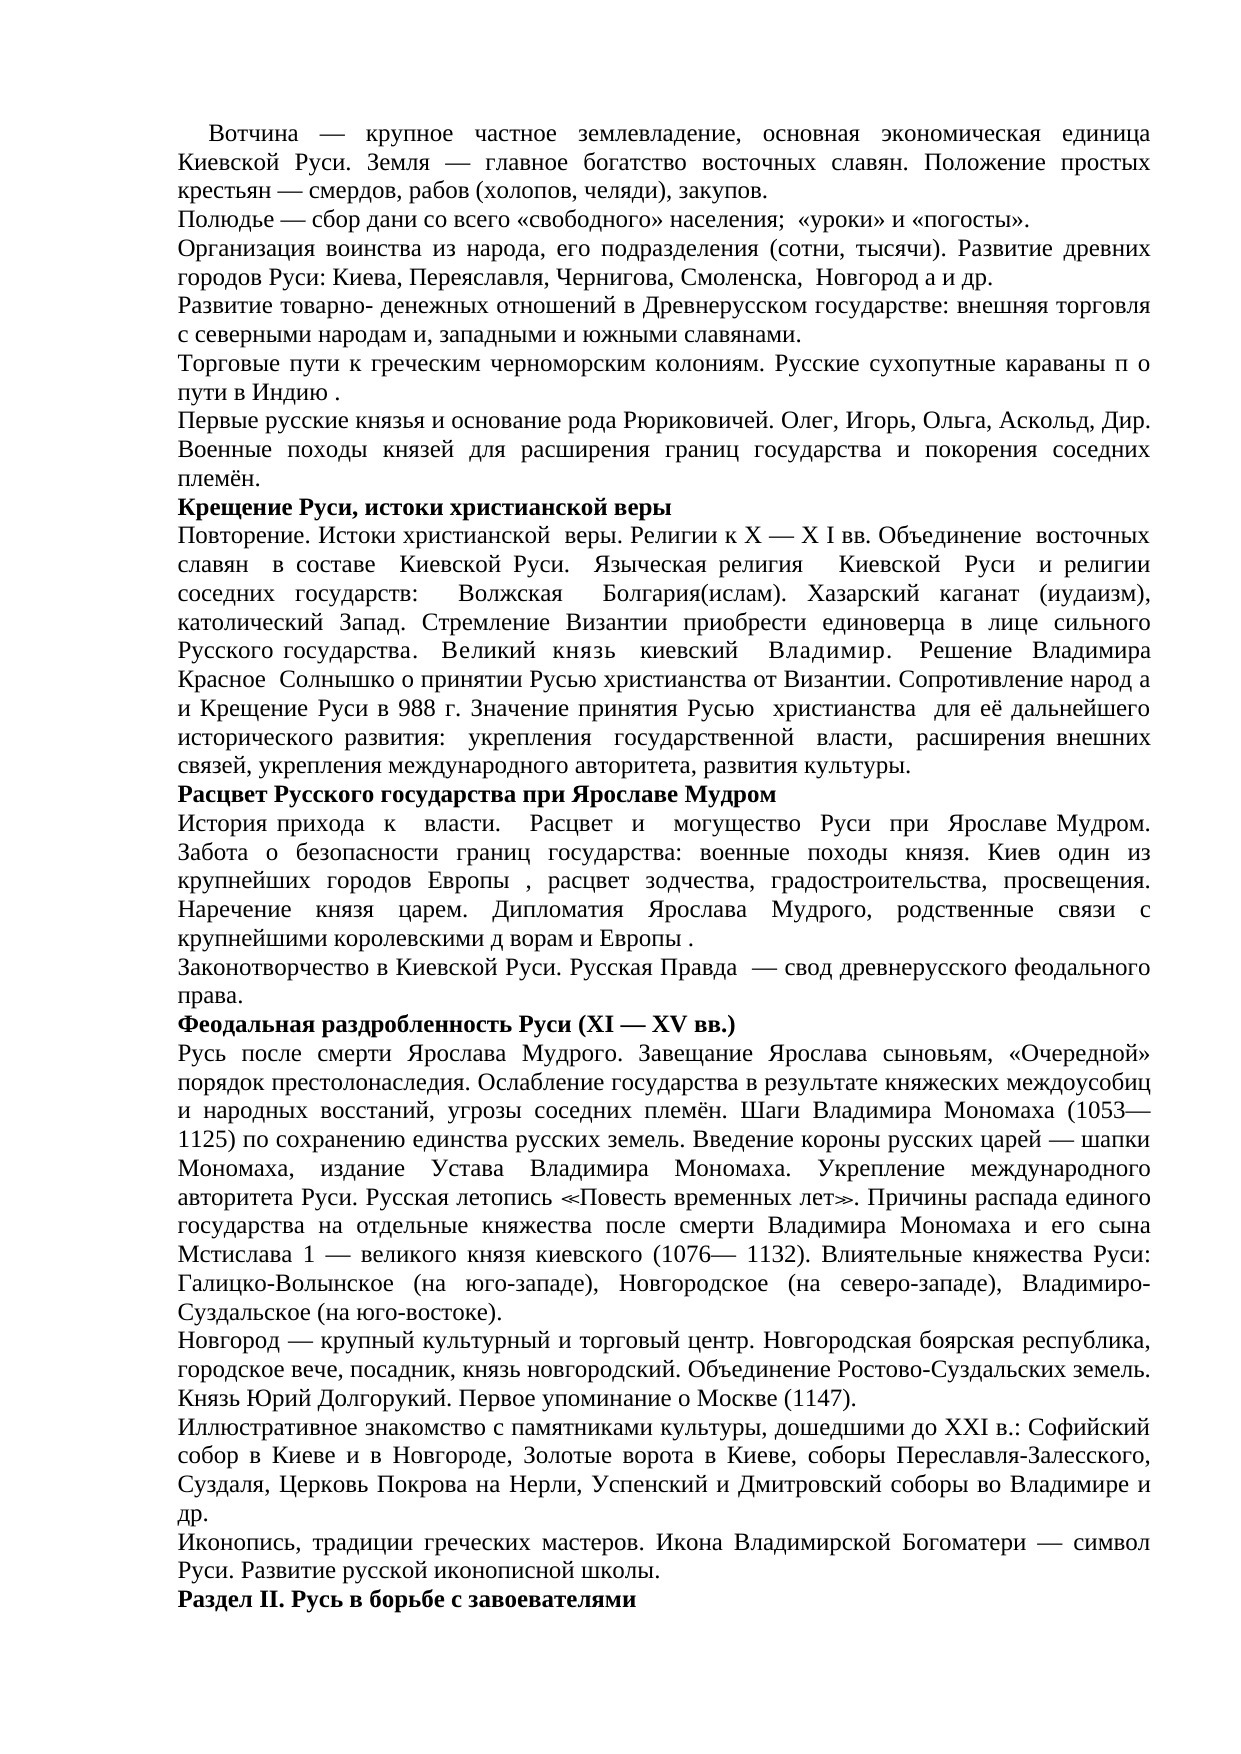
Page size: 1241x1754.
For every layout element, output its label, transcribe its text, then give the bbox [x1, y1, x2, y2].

text Вотчина — крупное частное землевладение, основная экономическая единица Киевской Руси. Земля — главное богатство восточных славян. Положение простых крестьян — смердов, рабов (холопов, челяди), закупов. [177, 118, 1152, 204]
text Новгород — крупный культурный и торговый центр. Новгородская боярская республика, городское вече, посадник, князь новгородский. Объединение Ростово-Суздальских земель. Князь Юрий Долгорукий. Первое упоминание о Москве (1147). [177, 1326, 1152, 1412]
text Полюдье — сбор дани со всего «свободного» населения; «уроки» и «погосты». [177, 204, 1152, 233]
text Расцвет Русского государства при Ярославе Мудром [177, 779, 1152, 808]
text Иллюстративное знакомство с памятниками культуры, дошедшими до XXI в.: Софийский собор в Киеве и в Новгороде, Золотые ворота в Киеве, соборы Переславля-Залесского, Суздаля, Церковь Покрова на Нерли, Успенский и Дмитровский соборы во Владимире и др. [177, 1412, 1152, 1527]
text Крещение Руси, истоки христианской веры [177, 492, 1152, 521]
text Феодальная раздробленность Руси (XI — XV вв.) [177, 1009, 1152, 1038]
text Торговые пути к греческим черноморским колониям. Русские сухопутные караваны п о пути в Индию . [177, 348, 1152, 406]
text История прихода к власти. Расцвет и могущество Руси при Ярославе Мудром. Забота о безопасности границ государства: военные походы князя. Киев один из крупнейших городов Европы , расцвет зодчества, градостроительства, просвещения. Наречение князя царем. Дипломатия Ярослава Мудрого, родственные связи с крупнейшими королевскими д ворам и Европы . [177, 808, 1152, 952]
text Первые русские князья и основание рода Рюриковичей. Олег, Игорь, Ольга, Аскольд, Дир. Военные походы князей для расширения границ государства и покорения соседних племён. [177, 406, 1152, 492]
text Русь после смерти Ярослава Мудрого. Завещание Ярослава сыновьям, «Очередной» порядок престолонаследия. Ослабление государства в результате княжеских междоусобиц и народных восстаний, угрозы соседних племён. Шаги Владимира Мономаха (1053— 1125) по сохранению единства русских земель. Введение короны русских царей — шапки Мономаха, издание Устава Владимира Мономаха. Укрепление международного авторитета Руси. Русская летопись ≪Повесть временных лет≫. Причины распада единого государства на отдельные княжества после смерти Владимира Мономаха и его сына Мстислава 1 — великого князя киевского (1076— 1132). Влиятельные княжества Руси: Галицко-Волынское (на юго-западе), Новгородское (на северо-западе), Владимиро-Суздальское (на юго-востоке). [177, 1038, 1152, 1326]
text Развитие товарно- денежных отношений в Древнерусском государстве: внешняя торговля с северными народам и, западными и южными славянами. [177, 291, 1152, 348]
text Иконопись, традиции греческих мастеров. Икона Владимирской Богоматери — символ Руси. Развитие русской иконописной школы. [177, 1527, 1152, 1584]
text Раздел II. Русь в борьбе с завоевателями [177, 1584, 1152, 1613]
text Организация воинства из народа, его подразделения (сотни, тысячи). Развитие древних городов Руси: Киева, Переяславля, Чернигова, Смоленска, Новгород а и др. [177, 233, 1152, 291]
text Повторение. Истоки христианской веры. Религии к X — X I вв. Объединение восточных славян в составе Киевской Руси. Языческая религия Киевской Руси и религии соседних государств: Волжская Болгария(ислам). Хазарский каганат (иудаизм), католический Запад. Стремление Византии приобрести единоверца в лице сильного Русского государства. Великий князь киевский Владимир. Решение Владимира Красное Солнышко о принятии Русью христианства от Византии. Сопротивление народ а и Крещение Руси в 988 г. Значение принятия Русью христианства для её дальнейшего исторического развития: укрепления государственной власти, расширения внешних связей, укрепления международного авторитета, развития культуры. [177, 521, 1152, 779]
text Законотворчество в Киевской Руси. Русская Правда — свод древнерусского феодального права. [177, 952, 1152, 1009]
